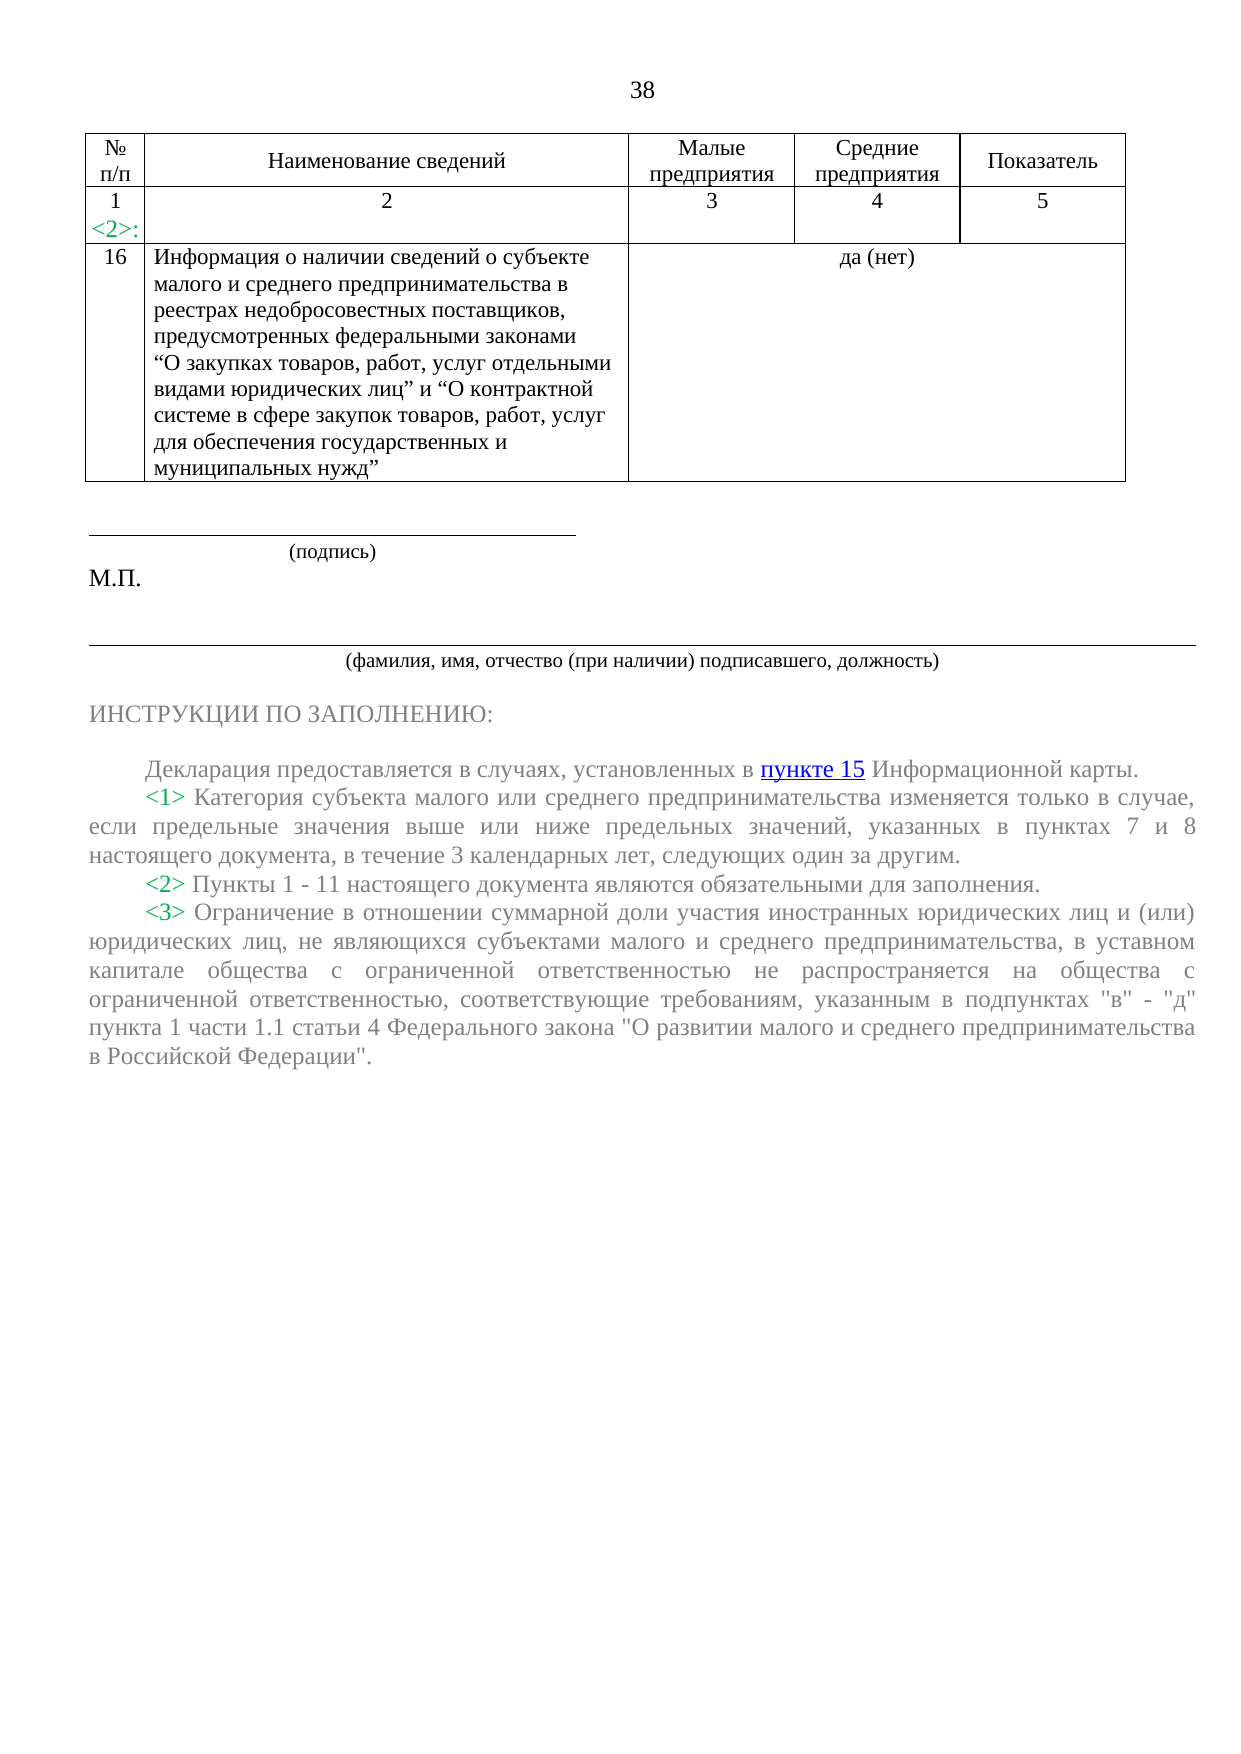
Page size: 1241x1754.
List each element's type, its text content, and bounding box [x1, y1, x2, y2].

table_cell да (нет) [629, 244, 1125, 481]
text М.П. [89, 563, 1196, 591]
text <2> Пункты 1 - 11 настоящего документа являются обязательными для заполнения. [89, 869, 1196, 897]
table_cell 4 [795, 187, 959, 242]
table_header Средние предприятия [795, 134, 959, 186]
text <1> Категория субъекта малого или среднего предпринимательства изменяется только в случае, если предельные значения выше или ниже предельных значений, указанных в пунктах 7 и 8 настоящего документа, в течение 3 календарных лет, следующих один за другим. [89, 782, 1196, 869]
table_header Показатель [961, 134, 1125, 186]
text Декларация предоставляется в случаях, установленных в пункте 15 Информационной карты. [89, 754, 1196, 782]
text (подпись) [89, 536, 576, 563]
table_header Малые предприятия [629, 134, 794, 186]
table_cell 16 [86, 244, 144, 481]
table_cell Информация о наличии сведений о субъекте малого и среднего предпринимательства в реестрах недобросовестных поставщиков, предусмотренных федеральными законами “О закупках товаров, работ, услуг отдельными видами юридических лиц” и “О контрактной системе в сфере закупок товаров, работ, услуг для обеспечения государственных и муниципальных нужд” [145, 244, 628, 481]
table_cell 5 [961, 187, 1125, 242]
text ИНСТРУКЦИИ ПО ЗАПОЛНЕНИЮ: [89, 699, 1196, 727]
table_cell 1 <2>: [86, 187, 144, 242]
text (фамилия, имя, отчество (при наличии) подписавшего, должность) [89, 646, 1196, 672]
table_header № п/п [86, 134, 144, 186]
text <3> Ограничение в отношении суммарной доли участия иностранных юридических лиц и (или) юридических лиц, не являющихся субъектами малого и среднего предпринимательства, в уставном капитале общества с ограниченной ответственностью не распространяется на общества с ограниченной ответственностью, соответствующие требованиям, указанным в подпунктах "в" - "д" пункта 1 части 1.1 статьи 4 Федерального закона "О развитии малого и среднего предпринимательства в Российской Федерации". [89, 897, 1196, 1070]
table_cell 2 [145, 187, 628, 242]
table_header Наименование сведений [145, 134, 628, 186]
table_cell 3 [629, 187, 794, 242]
